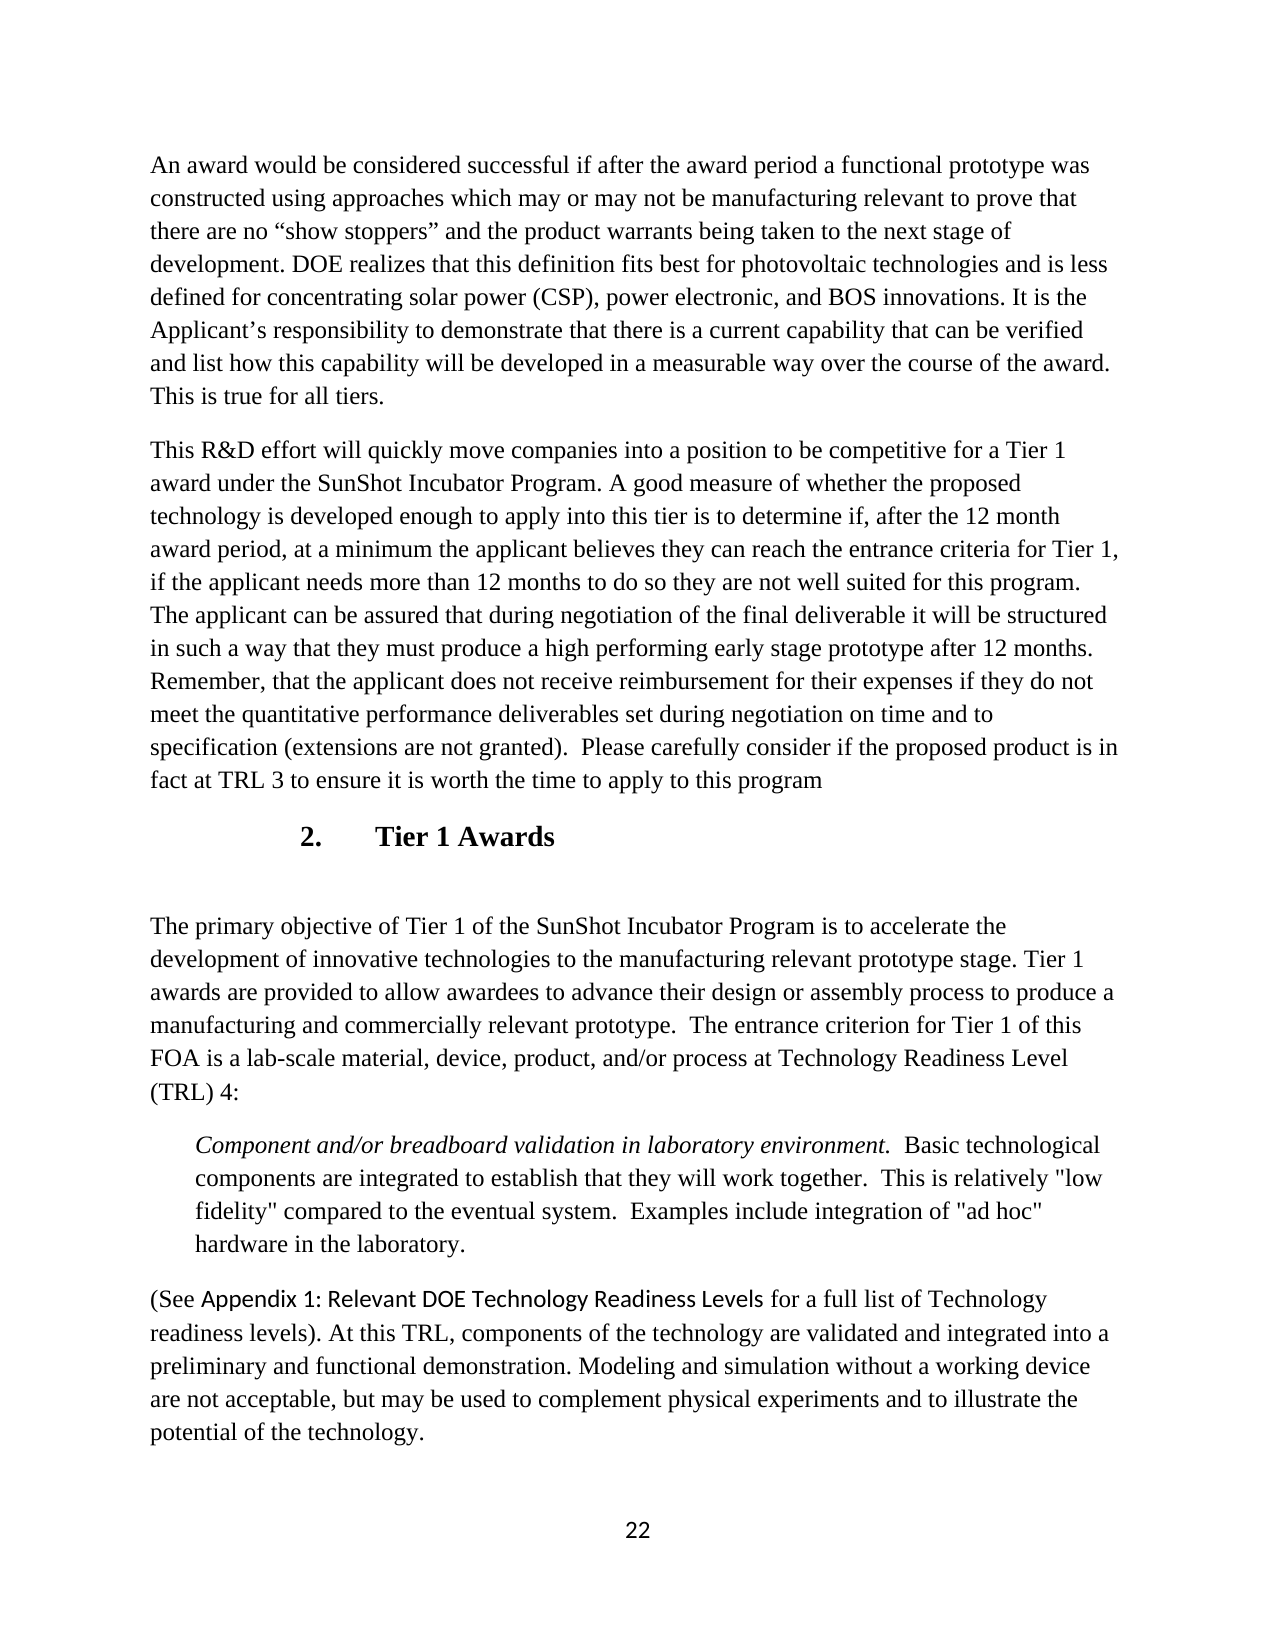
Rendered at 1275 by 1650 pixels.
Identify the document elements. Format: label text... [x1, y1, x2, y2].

text This R&D effort will quickly move companies into a position to be competitive for a Tier 1 award under the SunShot Incubator Program. A good measure of whether the proposed technology is developed enough to apply into this tier is to determine if, after the 12 month award period, at a minimum the applicant believes they can reach the entrance criteria for Tier 1, if the applicant needs more than 12 months to do so they are not well suited for this program. The applicant can be assured that during negotiation of the final deliverable it will be structured in such a way that they must produce a high performing early stage prototype after 12 months. Remember, that the applicant does not receive reimbursement for their expenses if they do not meet the quantitative performance deliverables set during negotiation on time and to specification (extensions are not granted). Please carefully consider if the proposed product is in fact at TRL 3 to ensure it is worth the time to apply to this program [150, 435, 1125, 794]
text (See Appendix 1: Relevant DOE Technology Readiness Levels for a full list of Technology readiness levels). At this TRL, components of the technology are validated and integrated into a preliminary and functional demonstration. Modeling and simulation without a working device are not acceptable, but may be used to complement physical experiments and to illustrate the potential of the technology. [150, 1283, 1125, 1446]
list Tier 1 Awards [300, 819, 1125, 853]
text An award would be considered successful if after the award period a functional prototype was constructed using approaches which may or may not be manufacturing relevant to prove that there are no “show stoppers” and the product warrants being taken to the next stage of development. DOE realizes that this definition fits best for photovoltaic technologies and is less defined for concentrating solar power (CSP), power electronic, and BOS innovations. It is the Applicant’s responsibility to demonstrate that there is a current capability that can be verified and list how this capability will be developed in a measurable way over the course of the award. This is true for all tiers. [150, 150, 1125, 410]
list Component and/or breadboard validation in laboratory environment. Basic technological components are integrated to establish that they will work together. This is relatively "low fidelity" compared to the eventual system. Examples include integration of "ad hoc" hardware in the laboratory. [195, 1130, 1125, 1258]
text The primary objective of Tier 1 of the SunShot Incubator Program is to accelerate the development of innovative technologies to the manufacturing relevant prototype stage. Tier 1 awards are provided to allow awardees to advance their design or assembly process to produce a manufacturing and commercially relevant prototype. The entrance criterion for Tier 1 of this FOA is a lab-scale material, device, product, and/or process at Technology Readiness Level (TRL) 4: [150, 911, 1125, 1105]
